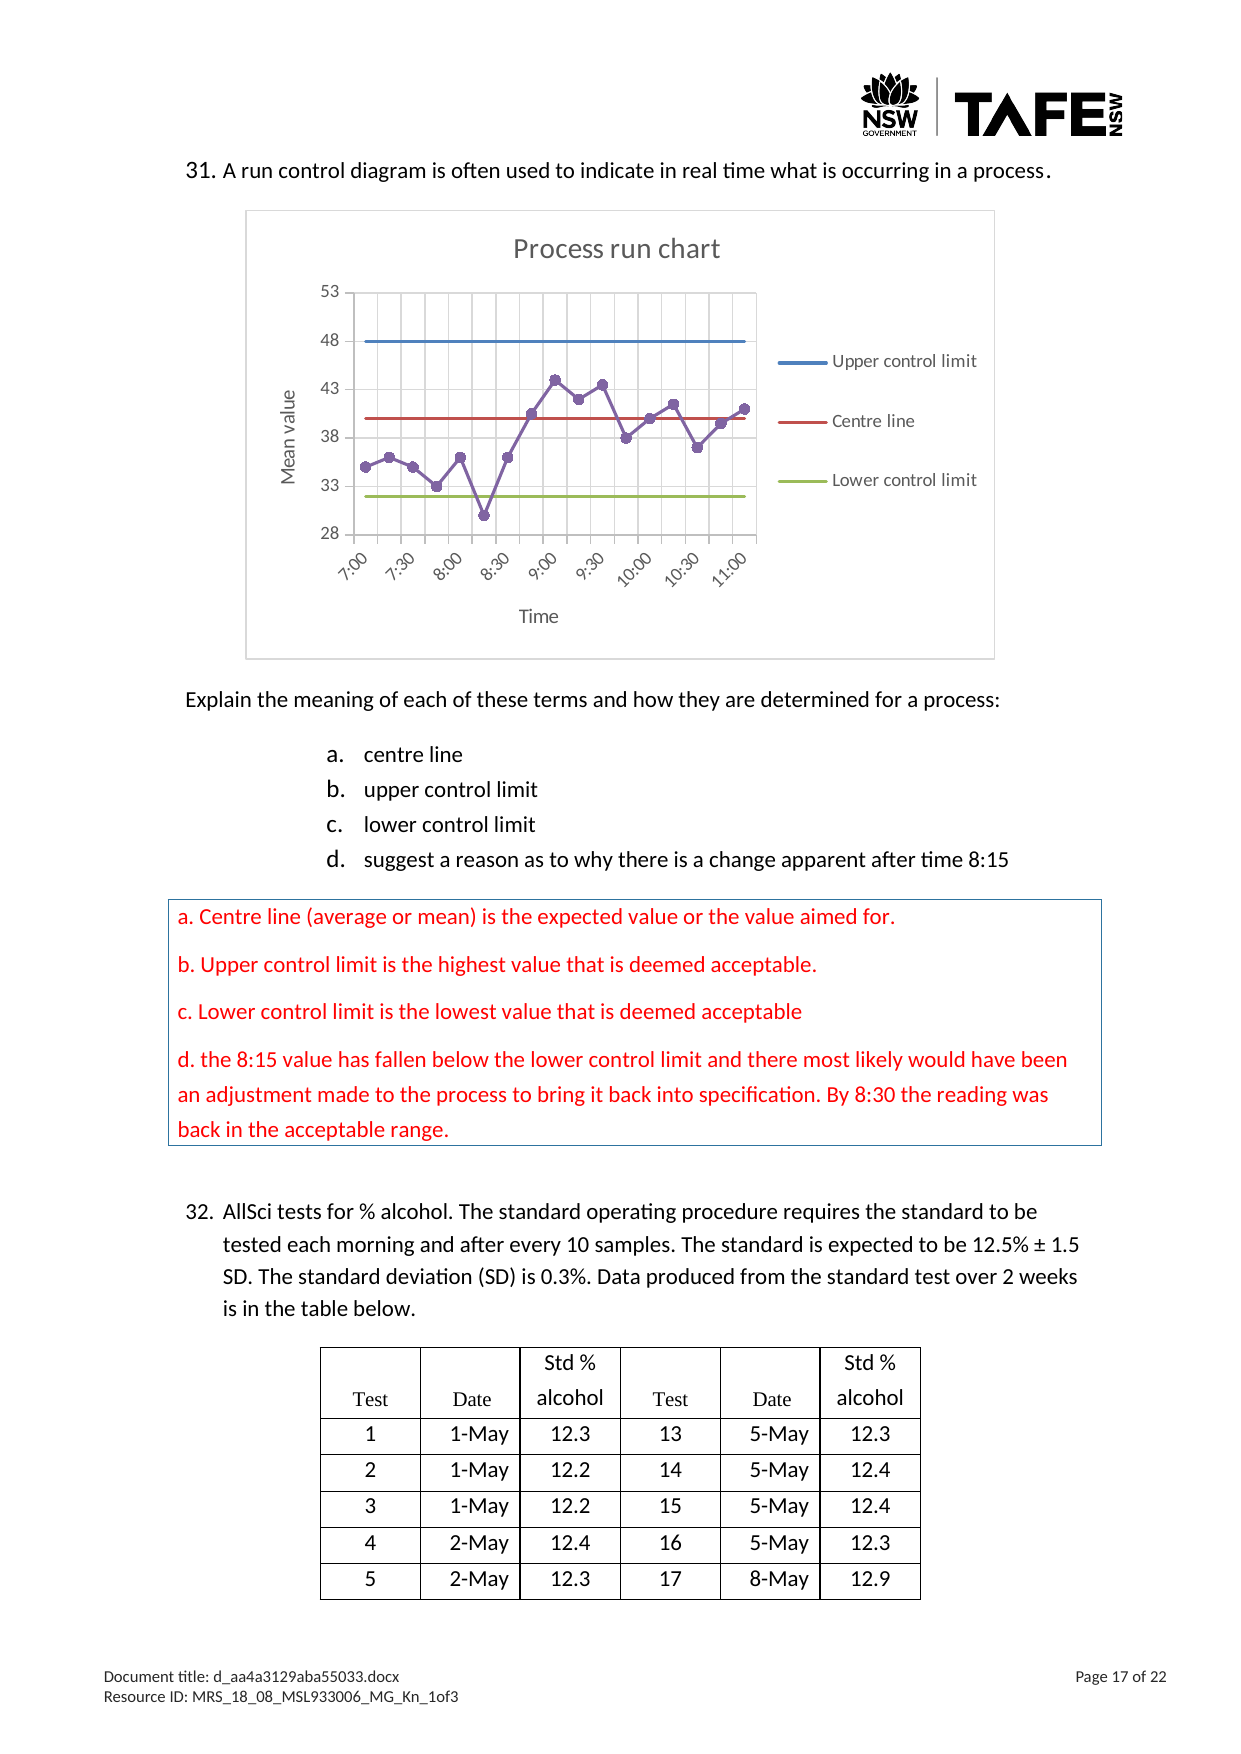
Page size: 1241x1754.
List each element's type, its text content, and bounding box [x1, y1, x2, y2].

list centre line [326, 738, 1092, 769]
table_cell 17 [621, 1564, 720, 1599]
list A run control diagram is often used to indicate in real time what is occurring in a process. [185, 154, 1092, 184]
table_cell 12.4 [521, 1528, 620, 1563]
table_header Date [421, 1348, 519, 1418]
table_cell 12.2 [521, 1492, 620, 1527]
table_cell 1-May [421, 1419, 519, 1454]
table_cell 12.4 [821, 1455, 920, 1491]
table_cell 4 [321, 1528, 420, 1563]
text c. Lower control limit is the lowest value that is deemed acceptable [169, 994, 1101, 1025]
table_cell 12.3 [821, 1419, 920, 1454]
list lower control limit [326, 808, 1092, 839]
table_header Test [621, 1348, 720, 1418]
picture [861, 71, 1123, 137]
table_cell 2-May [421, 1528, 519, 1563]
list upper control limit [326, 773, 1092, 804]
list AllSci tests for % alcohol. The standard operating procedure requires the standard to be tested each morning and after every 10 samples. The standard is expected to be 12.5% ± 1.5 SD. The standard deviation (SD) is 0.3%. Data produced from the standard test over 2 weeks is in the table below. [185, 1197, 1092, 1322]
table_cell 5-May [721, 1419, 819, 1454]
table_cell 1-May [421, 1492, 519, 1527]
text Explain the meaning of each of these terms and how they are determined for a process: [185, 685, 1092, 713]
table_cell 5-May [721, 1455, 819, 1491]
table_cell 14 [621, 1455, 720, 1491]
table_cell 5 [321, 1564, 420, 1599]
table_cell 12.3 [521, 1564, 620, 1599]
list suggest a reason as to why there is a change apparent after time 8:15 [326, 843, 1092, 874]
text b. Upper control limit is the highest value that is deemed acceptable. [169, 947, 1101, 978]
table_cell 2-May [421, 1564, 519, 1599]
table_header Std % alcohol [521, 1348, 620, 1418]
table_cell 12.3 [521, 1419, 620, 1454]
table_cell 13 [621, 1419, 720, 1454]
table_cell 12.2 [521, 1455, 620, 1491]
table_cell 8-May [721, 1564, 819, 1599]
table_cell 3 [321, 1492, 420, 1527]
table_header Test [321, 1348, 420, 1418]
text d. the 8:15 value has fallen below the lower control limit and there most likely would have been an adjustment made to the process to bring it back into specification. By 8:30 the reading was back in the acceptable range. [169, 1042, 1101, 1145]
table_cell 2 [321, 1455, 420, 1491]
text a. Centre line (average or mean) is the expected value or the value aimed for. [169, 900, 1101, 930]
table_cell 5-May [721, 1528, 819, 1563]
table_cell 5-May [721, 1492, 819, 1527]
table_cell 1 [321, 1419, 420, 1454]
table_cell 16 [621, 1528, 720, 1563]
table_cell 15 [621, 1492, 720, 1527]
table_cell 1-May [421, 1455, 519, 1491]
table_cell 12.3 [821, 1528, 920, 1563]
table_cell 12.9 [821, 1564, 920, 1599]
table_header Date [721, 1348, 819, 1418]
table_header Std % alcohol [821, 1348, 920, 1418]
table_cell 12.4 [821, 1492, 920, 1527]
